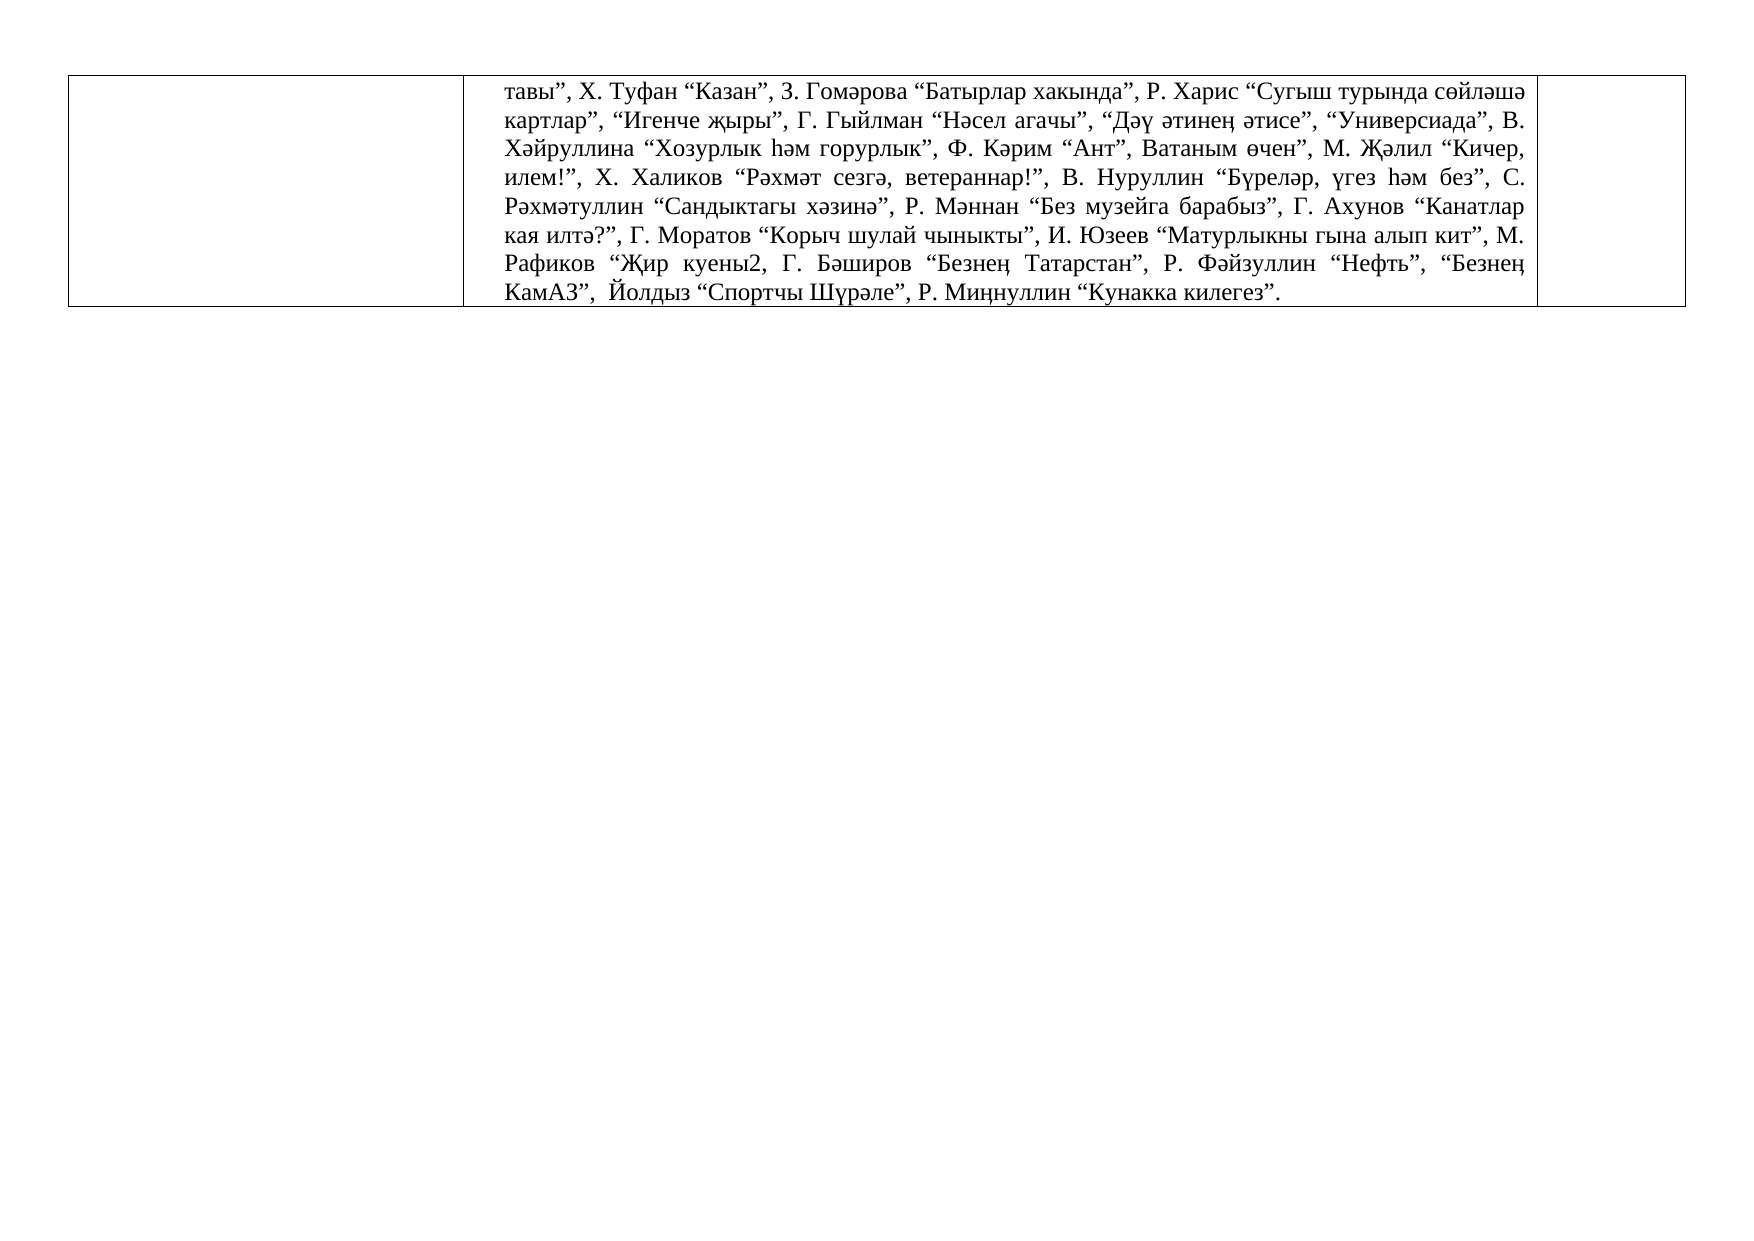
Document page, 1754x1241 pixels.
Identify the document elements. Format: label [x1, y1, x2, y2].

table_cell [69, 76, 463, 306]
table_cell [1538, 76, 1685, 306]
table_cell [464, 76, 1537, 306]
